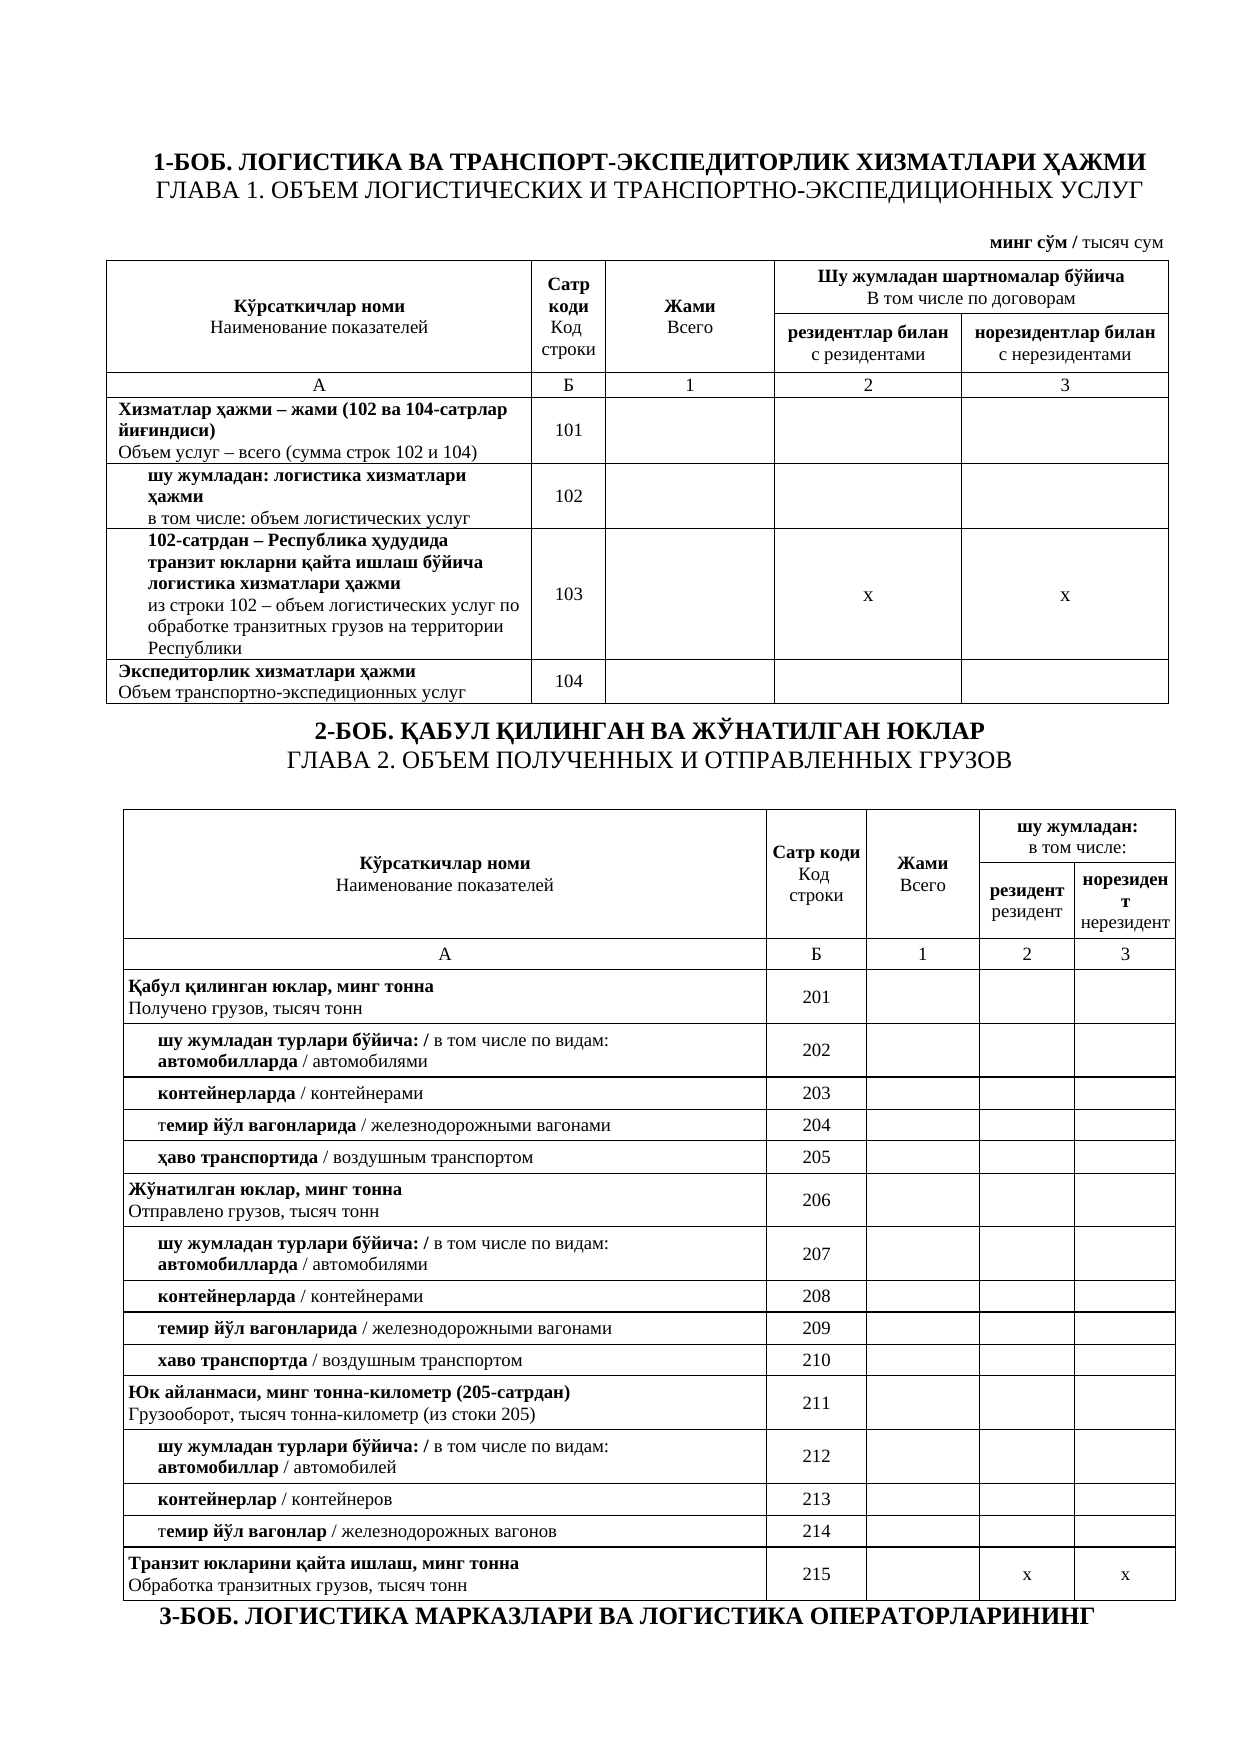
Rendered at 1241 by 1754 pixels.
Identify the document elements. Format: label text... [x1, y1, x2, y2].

table_cell шу жумладан турлари бўйича: / в том числе по видам: автомобилларда / автомобилями [124, 1024, 766, 1076]
table_cell 206 [767, 1174, 866, 1226]
table_header Жами Всего [867, 810, 979, 937]
table_cell [606, 529, 774, 658]
table_cell норезидент нерезидент [1075, 863, 1175, 937]
table_cell 3 [962, 373, 1168, 397]
text ГЛАВА 1. ОБЪЕМ ЛОГИСТИЧЕСКИХ И ТРАНСПОРТНО-ЭКСПЕДИЦИОННЫХ УСЛУГ [118, 176, 1181, 204]
table_cell резидент резидент [980, 863, 1074, 937]
table_cell 1 [606, 373, 774, 397]
table_cell х [980, 1548, 1074, 1600]
table_header шу жумладан: в том числе: [980, 810, 1175, 862]
table_cell 212 [767, 1430, 866, 1482]
table_cell [775, 464, 961, 528]
table_cell [1075, 1174, 1175, 1226]
table_cell [980, 1174, 1074, 1226]
table_cell резидентлар билан с резидентами [775, 314, 961, 372]
table_cell х [1075, 1548, 1175, 1600]
table_cell [867, 1484, 979, 1514]
table_cell [867, 1376, 979, 1429]
table_cell [1075, 1345, 1175, 1375]
text минг сўм / тысяч сум [118, 228, 1163, 253]
table_cell ҳаво транспортида / воздушным транспортом [124, 1141, 766, 1172]
table_cell [1075, 1313, 1175, 1343]
table_cell [606, 398, 774, 462]
table_cell 102 [532, 464, 605, 528]
table_cell 1 [867, 939, 979, 969]
table_cell контейнерлар / контейнеров [124, 1484, 766, 1514]
table_cell [775, 398, 961, 462]
text ГЛАВА 2. ОБЪЕМ ПОЛУЧЕННЫХ И ОТПРАВЛЕННЫХ ГРУЗОВ [118, 745, 1181, 774]
table_cell 2 [775, 373, 961, 397]
table_cell [980, 1430, 1074, 1482]
table_cell [867, 1174, 979, 1226]
table_cell А [124, 939, 766, 969]
table_cell 201 [767, 970, 866, 1023]
table_header Жами Всего [606, 261, 774, 372]
table_cell [1075, 1516, 1175, 1546]
table_cell [867, 970, 979, 1023]
table_cell контейнерларда / контейнерами [124, 1281, 766, 1311]
table_cell шу жумладан: логистика хизматлари ҳажми в том числе: объем логистических услуг [107, 464, 531, 528]
table_cell 3 [1075, 939, 1175, 969]
table_cell Транзит юкларини қайта ишлаш, минг тонна Обработка транзитных грузов, тысяч тонн [124, 1548, 766, 1600]
table_cell хаво транспортда / воздушным транспортом [124, 1345, 766, 1375]
table_cell [1075, 1078, 1175, 1108]
table_cell [867, 1141, 979, 1172]
table_cell А [107, 373, 531, 397]
table_cell [1075, 1376, 1175, 1429]
table_cell х [775, 529, 961, 658]
table_cell 2 [980, 939, 1074, 969]
table_cell [980, 1376, 1074, 1429]
table_cell темир йўл вагонлар / железнодорожных вагонов [124, 1516, 766, 1546]
table_cell [867, 1281, 979, 1311]
table_cell Б [532, 373, 605, 397]
table_cell [980, 1484, 1074, 1514]
table_cell [775, 660, 961, 703]
table_header Кўрсаткичлар номи Наименование показателей [124, 810, 766, 937]
table_cell 210 [767, 1345, 866, 1375]
table_cell 202 [767, 1024, 866, 1076]
text 2-БОБ. ҚАБУЛ ҚИЛИНГАН ВА ЖЎНАТИЛГАН ЮКЛАР [118, 716, 1181, 745]
table_header Шу жумладан шартномалар бўйича В том числе по договорам [775, 261, 1168, 313]
table_cell [867, 1313, 979, 1343]
table_cell [867, 1227, 979, 1279]
table_cell шу жумладан турлари бўйича: / в том числе по видам: автомобилларда / автомобилями [124, 1227, 766, 1279]
table_cell х [962, 529, 1168, 658]
text 1-БОБ. ЛОГИСТИКА ВА ТРАНСПОРТ-ЭКСПЕДИТОРЛИК ХИЗМАТЛАРИ ҲАЖМИ [118, 147, 1181, 176]
table_cell [867, 1024, 979, 1076]
table_cell Экспедиторлик хизматлари ҳажми Объем транспортно-экспедиционных услуг [107, 660, 531, 703]
table_cell 203 [767, 1078, 866, 1108]
table_cell [867, 1345, 979, 1375]
table_header Сатр коди Код строки [532, 261, 605, 372]
table_cell Юк айланмаси, минг тонна-километр (205-сатрдан) Грузооборот, тысяч тонна-километр (из стоки 205) [124, 1376, 766, 1429]
table_cell 211 [767, 1376, 866, 1429]
table_cell 209 [767, 1313, 866, 1343]
table_cell [980, 1110, 1074, 1140]
table_cell темир йўл вагонларида / железнодорожными вагонами [124, 1313, 766, 1343]
table_cell [867, 1548, 979, 1600]
table_cell норезидентлар билан с нерезидентами [962, 314, 1168, 372]
table_cell [980, 1516, 1074, 1546]
table_cell [1075, 1110, 1175, 1140]
table_cell [1075, 1141, 1175, 1172]
table_cell 101 [532, 398, 605, 462]
table_cell [867, 1078, 979, 1108]
table_cell 207 [767, 1227, 866, 1279]
table_cell [1075, 1430, 1175, 1482]
table_cell [1075, 1024, 1175, 1076]
table_cell [962, 398, 1168, 462]
table_cell [1075, 1281, 1175, 1311]
table_cell 215 [767, 1548, 866, 1600]
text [74, 1601, 1181, 1630]
table_cell 102-сатрдан – Республика ҳудудида транзит юкларни қайта ишлаш бўйича логистика хизматлари ҳажми из строки 102 – объем логистических услуг по обработке транзитных грузов на территории Республики [107, 529, 531, 658]
table_cell [867, 1110, 979, 1140]
table_cell [606, 660, 774, 703]
table_cell Хизматлар ҳажми – жами (102 ва 104-сатрлар йиғиндиси) Объем услуг – всего (сумма строк 102 и 104) [107, 398, 531, 462]
table_cell 214 [767, 1516, 866, 1546]
table_cell [980, 1024, 1074, 1076]
table_header Кўрсаткичлар номи Наименование показателей [107, 261, 531, 372]
table_cell [867, 1516, 979, 1546]
table_cell темир йўл вагонларида / железнодорожными вагонами [124, 1110, 766, 1140]
table_cell 204 [767, 1110, 866, 1140]
table_cell 208 [767, 1281, 866, 1311]
table_cell 205 [767, 1141, 866, 1172]
table_cell Б [767, 939, 866, 969]
table_cell [1075, 1227, 1175, 1279]
table_cell [980, 1141, 1074, 1172]
table_cell Қабул қилинган юклар, минг тонна Получено грузов, тысяч тонн [124, 970, 766, 1023]
table_cell [962, 660, 1168, 703]
table_cell 104 [532, 660, 605, 703]
table_cell [1075, 970, 1175, 1023]
table_cell Жўнатилган юклар, минг тонна Отправлено грузов, тысяч тонн [124, 1174, 766, 1226]
table_cell [980, 970, 1074, 1023]
table_cell [606, 464, 774, 528]
table_cell 213 [767, 1484, 866, 1514]
table_header Сатр коди Код строки [767, 810, 866, 937]
table_cell [980, 1227, 1074, 1279]
table_cell [980, 1078, 1074, 1108]
table_cell контейнерларда / контейнерами [124, 1078, 766, 1108]
table_cell [980, 1313, 1074, 1343]
table_cell [962, 464, 1168, 528]
table_cell [980, 1345, 1074, 1375]
table_cell [980, 1281, 1074, 1311]
table_cell [867, 1430, 979, 1482]
table_cell шу жумладан турлари бўйича: / в том числе по видам: автомобиллар / автомобилей [124, 1430, 766, 1482]
table_cell 103 [532, 529, 605, 658]
table_cell [1075, 1484, 1175, 1514]
